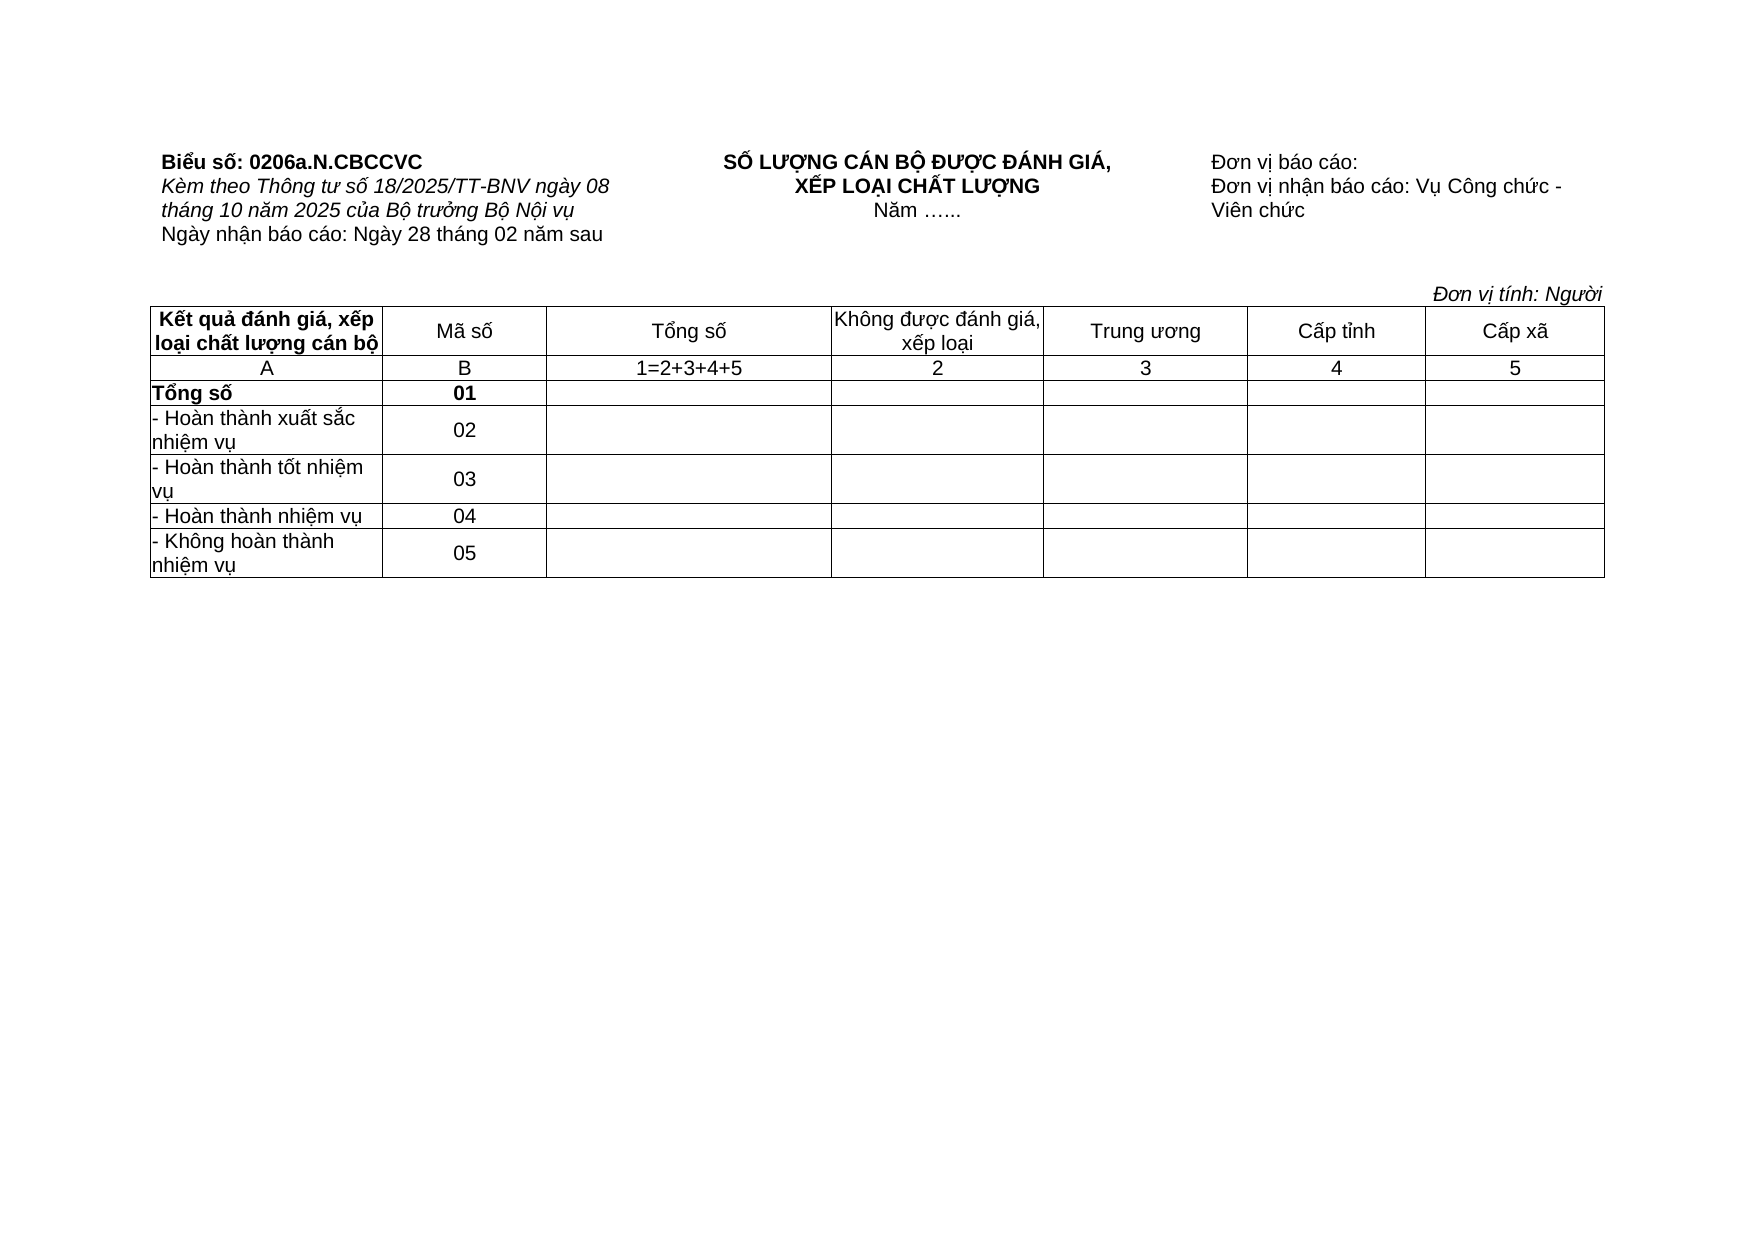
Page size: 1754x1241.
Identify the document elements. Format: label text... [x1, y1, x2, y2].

table_cell [1248, 455, 1425, 503]
text Đơn vị tính: Người [150, 282, 1604, 306]
table_cell 05 [383, 529, 546, 577]
table_cell 04 [383, 504, 546, 528]
table_cell [832, 529, 1043, 577]
table_cell [832, 455, 1043, 503]
table_cell 3 [1044, 356, 1247, 380]
table_cell [832, 381, 1043, 405]
table_cell 2 [832, 356, 1043, 380]
table_cell - Hoàn thành xuất sắc nhiệm vụ [151, 406, 382, 454]
table_cell [1248, 406, 1425, 454]
table_header Biểu số: 0206a.N.CBCCVC Kèm theo Thông tư số 18/2025/TT-BNV ngày 08 tháng 10 năm 2025 của Bộ trưởng Bộ Nội vụ Ngày nhận báo cáo: Ngày 28 tháng 02 năm sau [150, 150, 635, 246]
table_cell - Không hoàn thành nhiệm vụ [151, 529, 382, 577]
table_header Tổng số [547, 307, 831, 355]
table_cell [547, 504, 831, 528]
table_cell - Hoàn thành tốt nhiệm vụ [151, 455, 382, 503]
table_cell [1044, 406, 1247, 454]
table_cell 02 [383, 406, 546, 454]
table_header Kết quả đánh giá, xếp loại chất lượng cán bộ [151, 307, 382, 355]
table_cell Tổng số [151, 381, 382, 405]
table_header Cấp tỉnh [1248, 307, 1425, 355]
table_cell A [151, 356, 382, 380]
table_header Mã số [383, 307, 546, 355]
table_header Trung ương [1044, 307, 1247, 355]
table_cell [832, 406, 1043, 454]
table_cell [1044, 381, 1247, 405]
table_cell [547, 381, 831, 405]
table_cell B [383, 356, 546, 380]
table_cell [547, 529, 831, 577]
table_cell [547, 455, 831, 503]
table_cell [1426, 406, 1604, 454]
table_cell [1248, 381, 1425, 405]
table_header Cấp xã [1426, 307, 1604, 355]
table_cell 4 [1248, 356, 1425, 380]
table_cell [1426, 381, 1604, 405]
table_cell [1044, 529, 1247, 577]
table_cell [832, 504, 1043, 528]
table_cell [1248, 504, 1425, 528]
table_header Đơn vị báo cáo: Đơn vị nhận báo cáo: Vụ Công chức - Viên chức [1200, 150, 1604, 246]
table_cell [1426, 504, 1604, 528]
table_cell - Hoàn thành nhiệm vụ [151, 504, 382, 528]
table_cell 01 [383, 381, 546, 405]
table_cell [1044, 504, 1247, 528]
table_cell [1426, 529, 1604, 577]
table_cell [1044, 455, 1247, 503]
table_header SỐ LƯỢNG CÁN BỘ ĐƯỢC ĐÁNH GIÁ, XẾP LOẠI CHẤT LƯỢNG Năm …... [635, 150, 1200, 246]
table_cell [1248, 529, 1425, 577]
table_header Không được đánh giá, xếp loại [832, 307, 1043, 355]
table_cell [1426, 455, 1604, 503]
table_cell [547, 406, 831, 454]
table_cell 5 [1426, 356, 1604, 380]
table_cell 03 [383, 455, 546, 503]
table_cell 1=2+3+4+5 [547, 356, 831, 380]
